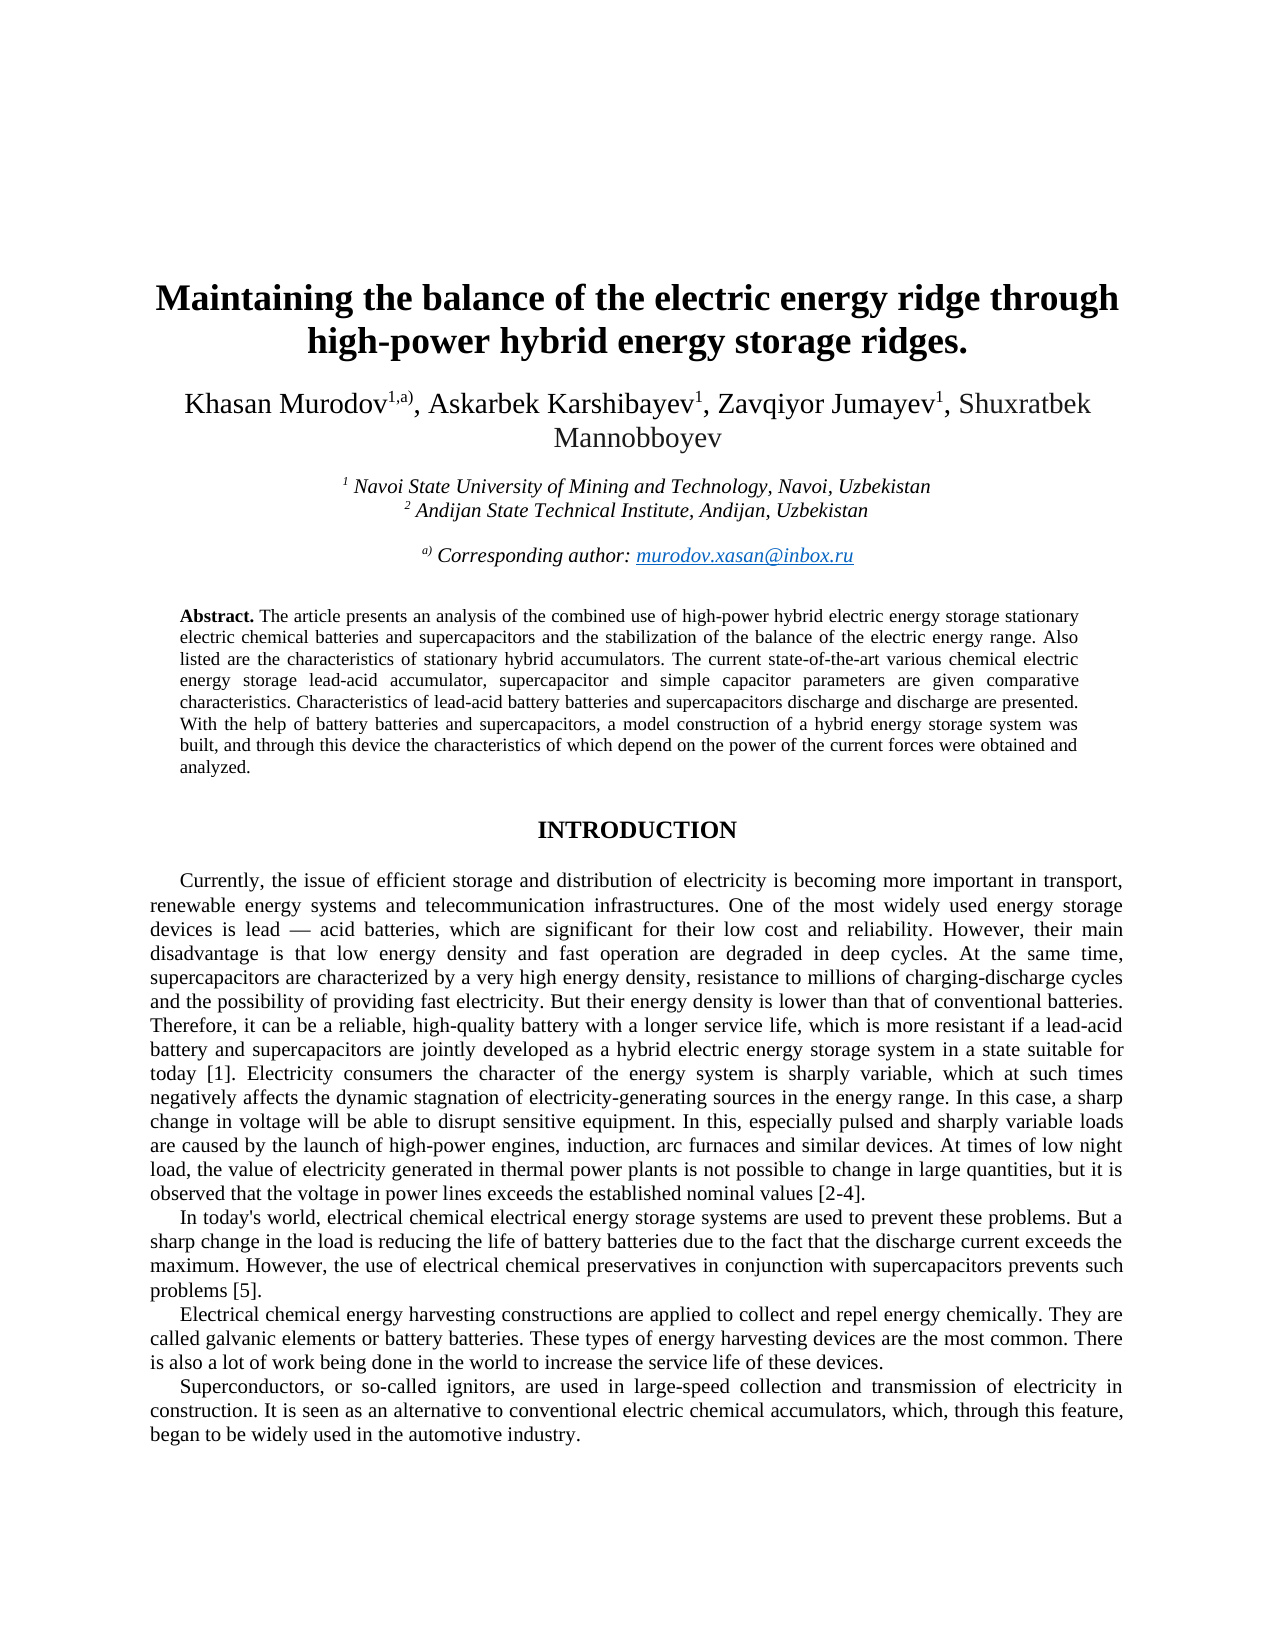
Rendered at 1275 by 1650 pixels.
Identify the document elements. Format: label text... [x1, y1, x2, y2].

text a) Corresponding author: murodov.xasan@inbox.ru [150, 543, 1125, 567]
text 2 Andijan State Technical Institute, Andijan, Uzbekistan [150, 498, 1125, 522]
text In today's world, electrical chemical electrical energy storage systems are used to prevent these problems. But a sharp change in the load is reducing the life of battery batteries due to the fact that the discharge current exceeds the maximum. However, the use of electrical chemical preservatives in conjunction with supercapacitors prevents such problems [5]. [150, 1205, 1125, 1302]
text 1 Navoi State University of Mining and Technology, Navoi, Uzbekistan [150, 474, 1125, 498]
text Khasan Murodov1,a), Askarbek Karshibayev1, Zavqiyor Jumayev1, Shuxratbek Mannobboyev [150, 386, 1125, 453]
text Abstract. The article presents an analysis of the combined use of high-power hybrid electric energy storage stationary electric chemical batteries and supercapacitors and the stabilization of the balance of the electric energy range. Also listed are the characteristics of stationary hybrid accumulators. The current state-of-the-art various chemical electric energy storage lead-acid accumulator, supercapacitor and simple capacitor parameters are given comparative characteristics. Characteristics of lead-acid battery batteries and supercapacitors discharge and discharge are presented. With the help of battery batteries and supercapacitors, a model construction of a hybrid energy storage system was built, and through this device the characteristics of which depend on the power of the current forces were obtained and analyzed. [179, 605, 1080, 777]
text Maintaining the balance of the electric energy ridge through high-power hybrid energy storage ridges. [150, 275, 1125, 361]
text INTRODUCTION [150, 815, 1124, 843]
text Superconductors, or so-called ignitors, are used in large-speed collection and transmission of electricity in construction. It is seen as an alternative to conventional electric chemical accumulators, which, through this feature, began to be widely used in the automotive industry. [150, 1374, 1125, 1446]
text Currently, the issue of efficient storage and distribution of electricity is becoming more important in transport, renewable energy systems and telecommunication infrastructures. One of the most widely used energy storage devices is lead — acid batteries, which are significant for their low cost and reliability. However, their main disadvantage is that low energy density and fast operation are degraded in deep cycles. At the same time, supercapacitors are characterized by a very high energy density, resistance to millions of charging-discharge cycles and the possibility of providing fast electricity. But their energy density is lower than that of conventional batteries. Therefore, it can be a reliable, high-quality battery with a longer service life, which is more resistant if a lead-acid battery and supercapacitors are jointly developed as a hybrid electric energy storage system in a state suitable for today [1]. Electricity consumers the character of the energy system is sharply variable, which at such times negatively affects the dynamic stagnation of electricity-generating sources in the energy range. In this case, a sharp change in voltage will be able to disrupt sensitive equipment. In this, especially pulsed and sharply variable loads are caused by the launch of high-power engines, induction, arc furnaces and similar devices. At times of low night load, the value of electricity generated in thermal power plants is not possible to change in large quantities, but it is observed that the voltage in power lines exceeds the established nominal values [2-4]. [150, 868, 1125, 1205]
text Electrical chemical energy harvesting constructions are applied to collect and repel energy chemically. They are called galvanic elements or battery batteries. These types of energy harvesting devices are the most common. There is also a lot of work being done in the world to increase the service life of these devices. [150, 1302, 1125, 1374]
